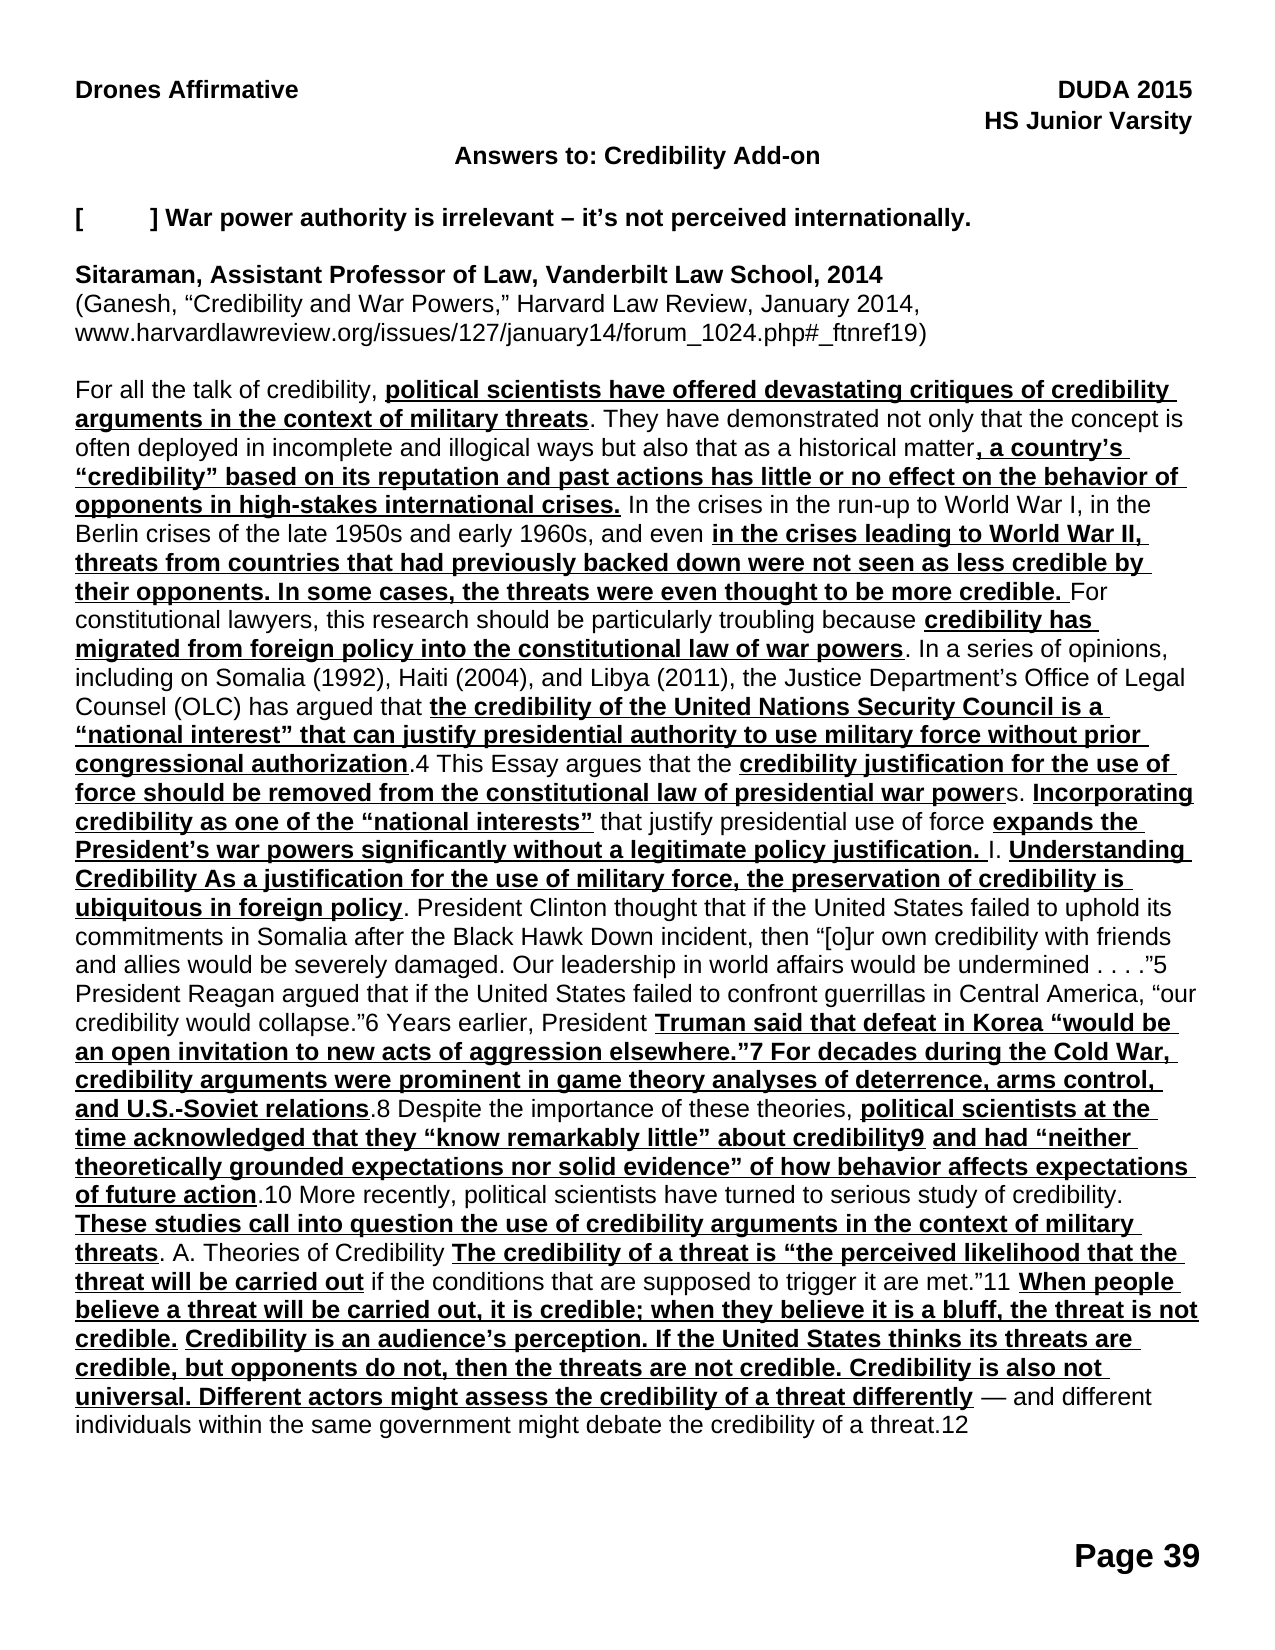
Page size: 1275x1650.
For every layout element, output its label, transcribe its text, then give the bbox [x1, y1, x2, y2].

text (Ganesh, “Credibility and War Powers,” Harvard Law Review, January 2014, www.harvardlawreview.org/issues/127/january14/forum_1024.php#_ftnref19) [75, 289, 1200, 347]
subtitle [ ] War power authority is irrelevant – it’s not perceived internationally. [75, 203, 1200, 232]
text For all the talk of credibility, political scientists have offered devastating critiques of credibility arguments in the context of military threats. They have demonstrated not only that the concept is often deployed in incomplete and illogical ways but also that as a historical matter, a country’s “credibility” based on its reputation and past actions has little or no effect on the behavior of opponents in high-stakes international crises. In the crises in the run-up to World War I, in the Berlin crises of the late 1950s and early 1960s, and even in the crises leading to World War II, threats from countries that had previously backed down were not seen as less credible by their opponents. In some cases, the threats were even thought to be more credible. For constitutional lawyers, this research should be particularly troubling because credibility has migrated from foreign policy into the constitutional law of war powers. In a series of opinions, including on Somalia (1992), Haiti (2004), and Libya (2011), the Justice Department’s Office of Legal Counsel (OLC) has argued that the credibility of the United Nations Security Council is a “national interest” that can justify presidential authority to use military force without prior congressional authorization.4 This Essay argues that the credibility justification for the use of force should be removed from the constitutional law of presidential war powers. Incorporating credibility as one of the “national interests” that justify presidential use of force expands the President’s war powers significantly without a legitimate policy justification. I. Understanding Credibility As a justification for the use of military force, the preservation of credibility is ubiquitous in foreign policy. President Clinton thought that if the United States failed to uphold its commitments in Somalia after the Black Hawk Down incident, then “[o]ur own credibility with friends and allies would be severely damaged. Our leadership in world affairs would be undermined . . . .”5 President Reagan argued that if the United States failed to confront guerrillas in Central America, “our credibility would collapse.”6 Years earlier, President Truman said that defeat in Korea “would be an open invitation to new acts of aggression elsewhere.”7 For decades during the Cold War, credibility arguments were prominent in game theory analyses of deterrence, arms control, and U.S.-Soviet relations.8 Despite the importance of these theories, political scientists at the time acknowledged that they “know remarkably little” about credibility9 and had “neither theoretically grounded expectations nor solid evidence” of how behavior affects expectations of future action.10 More recently, political scientists have turned to serious study of credibility. These studies call into question the use of credibility arguments in the context of military threats. A. Theories of Credibility The credibility of a threat is “the perceived likelihood that the threat will be carried out if the conditions that are supposed to trigger it are met.”11 When people believe a threat will be carried out, it is credible; when they believe it is a bluff, the threat is not credible. Credibility is an audience’s perception. If the United States thinks its threats are credible, but opponents do not, then the threats are not credible. Credibility is also not universal. Different actors might assess the credibility of a threat differently — and different individuals within the same government might debate the credibility of a threat.12 [75, 375, 1200, 1439]
text Sitaraman, Assistant Professor of Law, Vanderbilt Law School, 2014 [75, 260, 1200, 289]
subtitle Answers to: Credibility Add-on [75, 141, 1200, 170]
